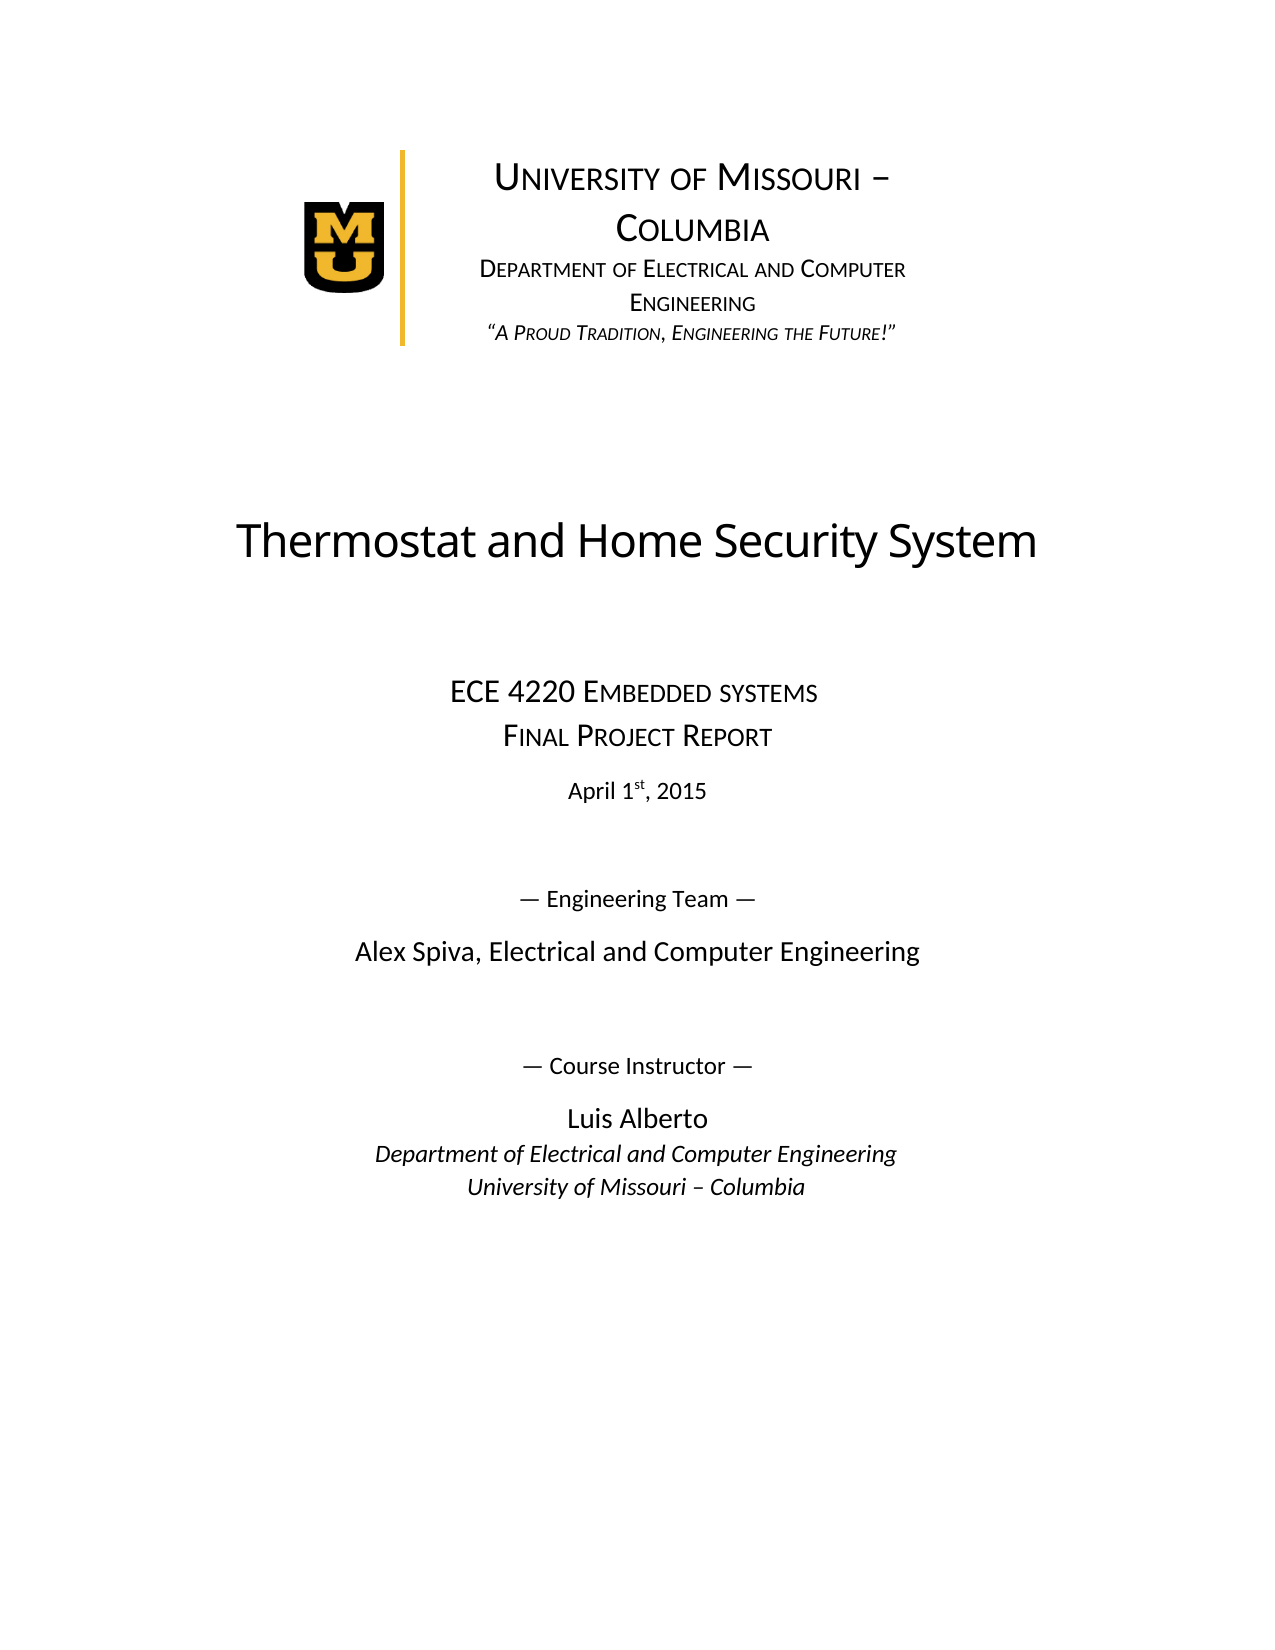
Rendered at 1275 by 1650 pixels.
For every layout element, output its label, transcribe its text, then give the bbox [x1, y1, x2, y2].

picture [304, 202, 384, 293]
title ECE 4220 Embedded systems Final Project Report [150, 671, 1125, 755]
table_header University of Missouri – Columbia Department of Electrical and Computer Engineering “A Proud Tradition, Engineering the Future!” [405, 150, 982, 346]
table_header [293, 150, 400, 346]
text Department of Electrical and Computer Engineering [150, 1138, 1125, 1169]
title Thermostat and Home Security System [150, 508, 1125, 571]
text Luis Alberto [150, 1100, 1125, 1136]
text Alex Spiva, Electrical and Computer Engineering [150, 933, 1125, 968]
title — Course Instructor — [150, 1050, 1125, 1081]
text University of Missouri – Columbia [150, 1171, 1125, 1202]
title — Engineering Team — [150, 883, 1125, 913]
text April 1st, 2015 [150, 775, 1125, 806]
